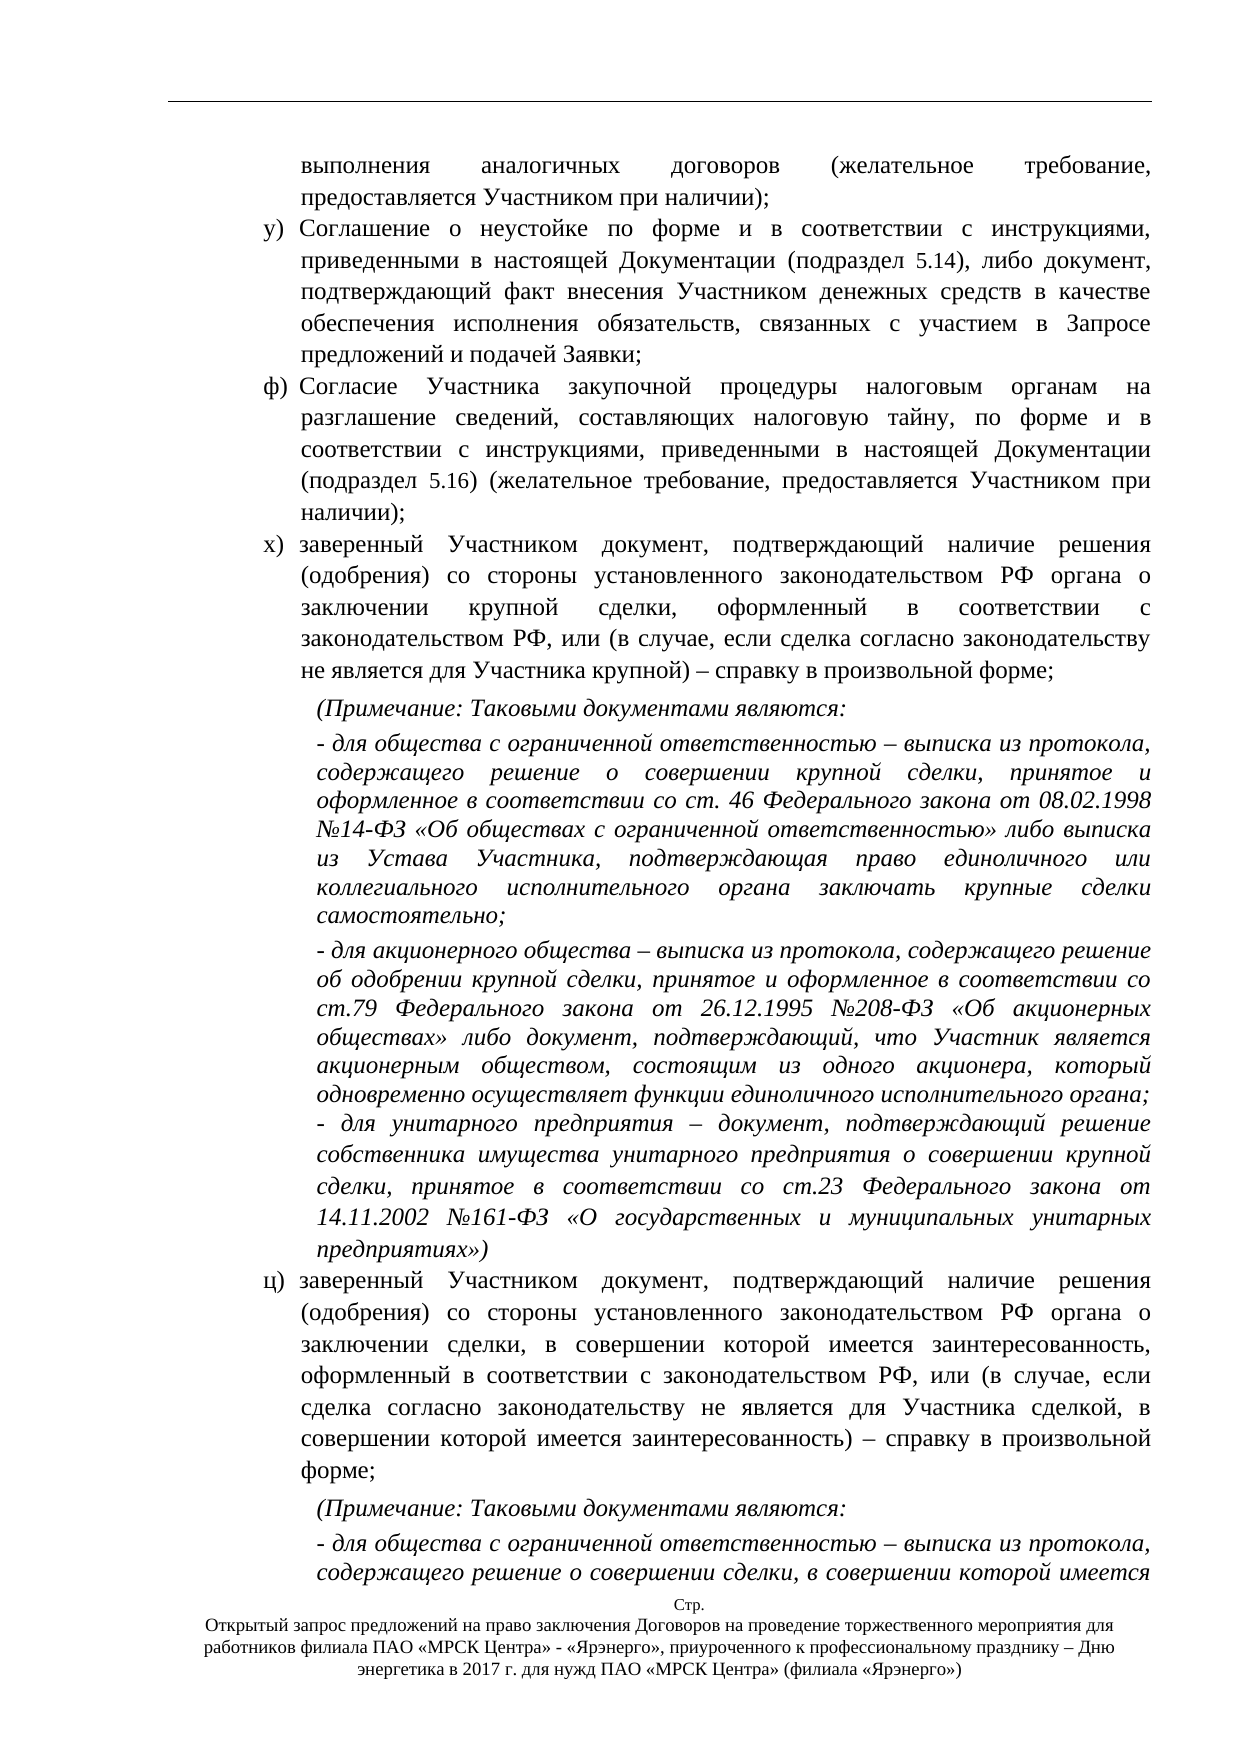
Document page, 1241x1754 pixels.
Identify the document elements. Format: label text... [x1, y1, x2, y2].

list - для общества с ограниченной ответственностью – выписка из протокола, содержащего решение о совершении крупной сделки, принятое и оформленное в соответствии со ст. 46 Федерального закона от 08.02.1998 №14-ФЗ «Об обществах с ограниченной ответственностью» либо выписка из Устава Участника, подтверждающая право единоличного или коллегиального исполнительного органа заключать крупные сделки самостоятельно; [316, 728, 1152, 929]
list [316, 1528, 1152, 1585]
list Согласие Участника закупочной процедуры налоговым органам на разглашение сведений, составляющих налоговую тайну, по форме и в соответствии с инструкциями, приведенными в настоящей Документации (подраздел 5.16) (желательное требование, предоставляется Участником при наличии); [263, 371, 1152, 526]
list - для акционерного общества – выписка из протокола, содержащего решение об одобрении крупной сделки, принятое и оформленное в соответствии со ст.79 Федерального закона от 26.12.1995 №208-ФЗ «Об акционерных обществах» либо документ, подтверждающий, что Участник является акционерным обществом, состоящим из одного акционера, который одновременно осуществляет функции единоличного исполнительного органа; [316, 935, 1152, 1108]
list Соглашение о неустойке по форме и в соответствии с инструкциями, приведенными в настоящей Документации (подраздел 5.14), либо документ, подтверждающий факт внесения Участником денежных средств в качестве обеспечения исполнения обязательств, связанных с участием в Запросе предложений и подачей Заявки; [263, 213, 1152, 368]
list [263, 150, 1152, 210]
list (Примечание: Таковыми документами являются: [316, 693, 1152, 722]
list заверенный Участником документ, подтверждающий наличие решения (одобрения) со стороны установленного законодательством РФ органа о заключении крупной сделки, оформленный в соответствии с законодательством РФ, или (в случае, если сделка согласно законодательству не является для Участника крупной) – справку в произвольной форме; [263, 529, 1152, 684]
list (Примечание: Таковыми документами являются: [316, 1493, 1152, 1522]
list заверенный Участником документ, подтверждающий наличие решения (одобрения) со стороны установленного законодательством РФ органа о заключении сделки, в совершении которой имеется заинтересованность, оформленный в соответствии с законодательством РФ, или (в случае, если сделка согласно законодательству не является для Участника сделкой, в совершении которой имеется заинтересованность) – справку в произвольной форме; [263, 1266, 1152, 1484]
list - для унитарного предприятия – документ, подтверждающий решение собственника имущества унитарного предприятия о совершении крупной сделки, принятое в соответствии со ст.23 Федерального закона от 14.11.2002 №161-ФЗ «О государственных и муниципальных унитарных предприятиях») [316, 1108, 1152, 1263]
